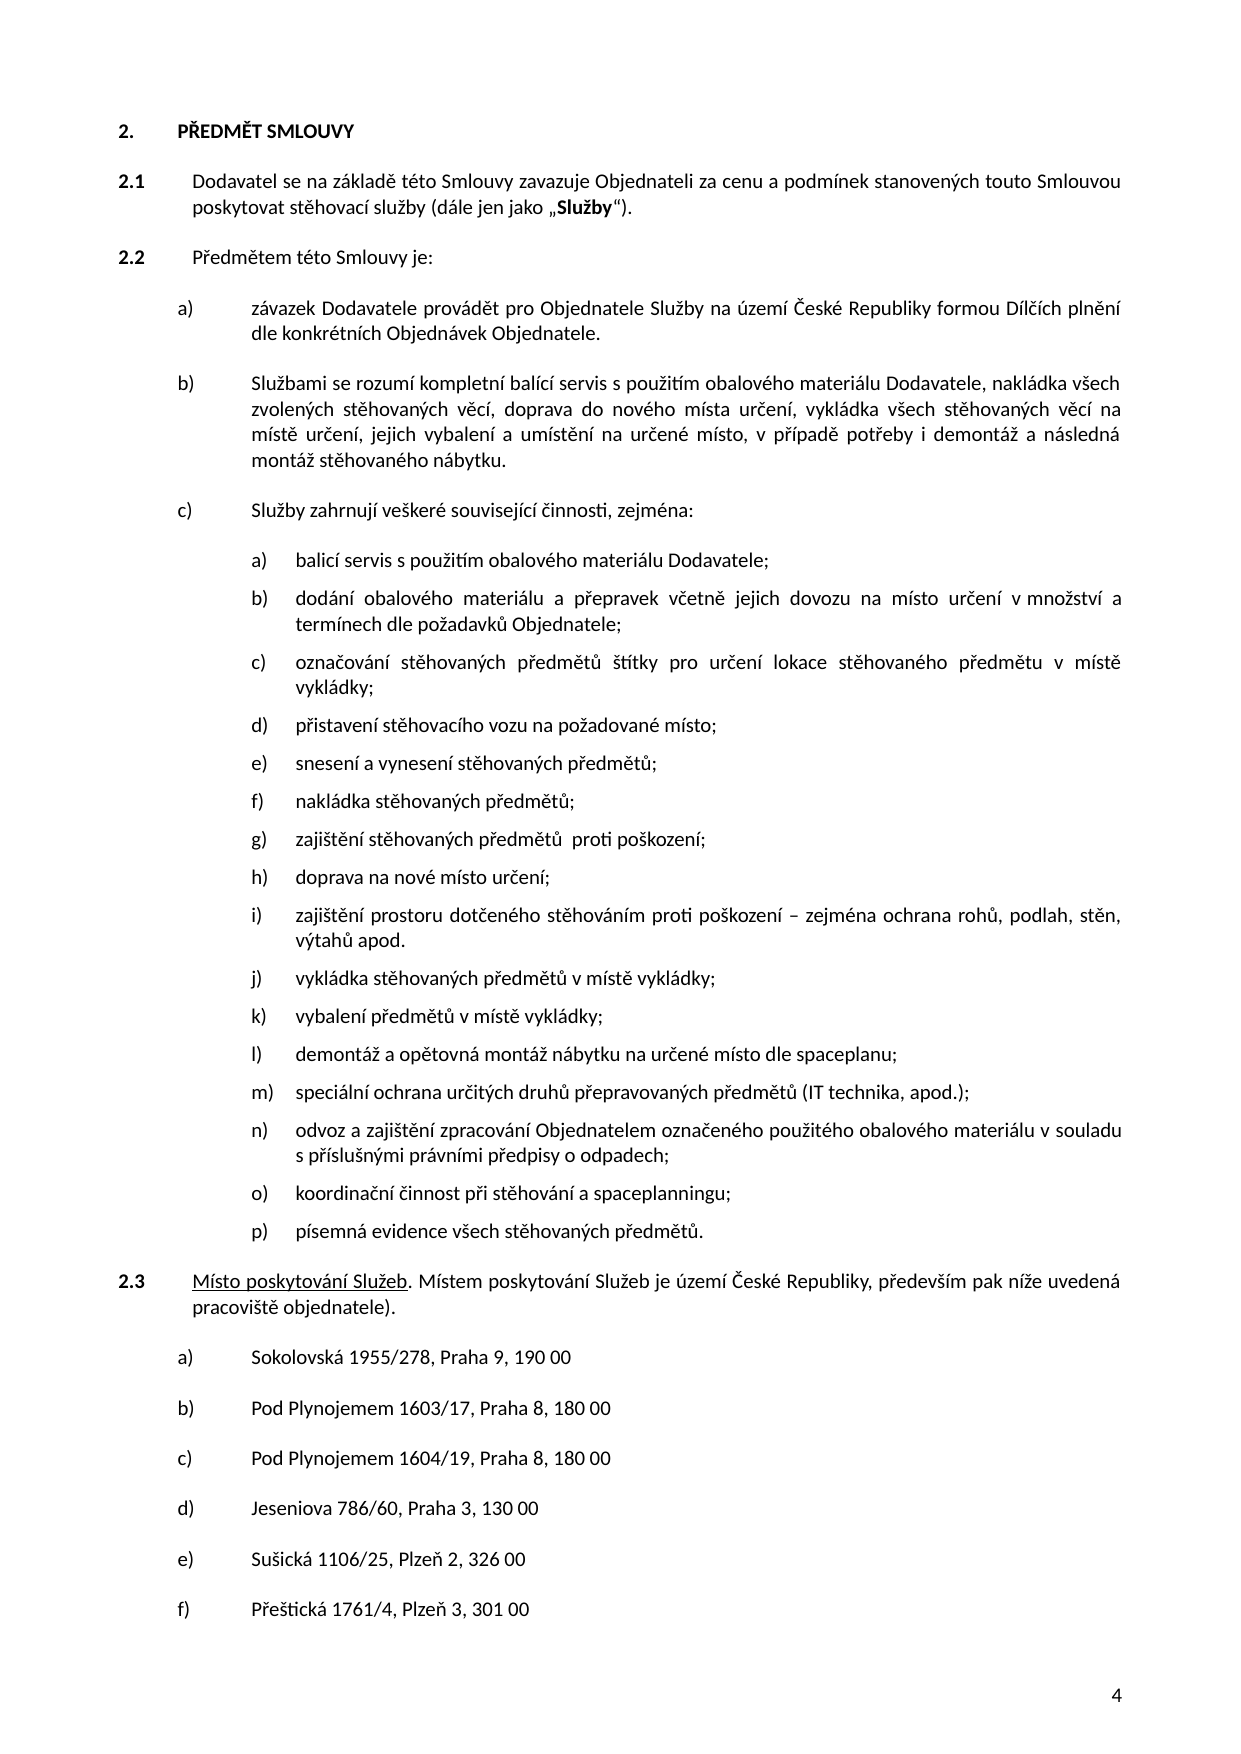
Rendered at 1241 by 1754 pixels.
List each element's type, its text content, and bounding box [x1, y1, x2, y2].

list speciální ochrana určitých druhů přepravovaných předmětů (IT technika, apod.); [251, 1079, 1122, 1104]
text Službami se rozumí kompletní balící servis s použitím obalového materiálu Dodavatele, nakládka všech zvolených stěhovaných věcí, doprava do nového místa určení, vykládka všech stěhovaných věcí na místě určení, jejich vybalení a umístění na určené místo, v případě potřeby i demontáž a následná montáž stěhovaného nábytku. [177, 371, 1122, 472]
list označování stěhovaných předmětů štítky pro určení lokace stěhovaného předmětu v místě vykládky; [251, 649, 1122, 700]
list zajištění stěhovaných předmětů proti poškození; [251, 826, 1122, 851]
text Jeseniova 786/60, Praha 3, 130 00 [177, 1496, 1122, 1521]
text Služby zahrnují veškeré související činnosti, zejména: [177, 497, 1122, 523]
text Předmětem této Smlouvy je: [118, 244, 1122, 270]
list vybalení předmětů v místě vykládky; [251, 1003, 1122, 1028]
list snesení a vynesení stěhovaných předmětů; [251, 750, 1122, 776]
text Pod Plynojemem 1603/17, Praha 8, 180 00 [177, 1395, 1122, 1420]
text Sokolovská 1955/278, Praha 9, 190 00 [177, 1344, 1122, 1370]
list odvoz a zajištění zpracování Objednatelem označeného použitého obalového materiálu v souladu s příslušnými právními předpisy o odpadech; [251, 1117, 1122, 1168]
text Dodavatel se na základě této Smlouvy zavazuje Objednateli za cenu a podmínek stanovených touto Smlouvou poskytovat stěhovací služby (dále jen jako „Služby“). [118, 168, 1122, 219]
text Místo poskytování Služeb. Místem poskytování Služeb je území České Republiky, především pak níže uvedená pracoviště objednatele). [118, 1268, 1122, 1319]
text závazek Dodavatele provádět pro Objednatele Služby na území České Republiky formou Dílčích plnění dle konkrétních Objednávek Objednatele. [177, 295, 1122, 346]
text Přeštická 1761/4, Plzeň 3, 301 00 [177, 1596, 1122, 1622]
list demontáž a opětovná montáž nábytku na určené místo dle spaceplanu; [251, 1041, 1122, 1066]
list zajištění prostoru dotčeného stěhováním proti poškození – zejména ochrana rohů, podlah, stěn, výtahů apod. [251, 902, 1122, 953]
list dodání obalového materiálu a přepravek včetně jejich dovozu na místo určení v množství a termínech dle požadavků Objednatele; [251, 586, 1122, 636]
text Pod Plynojemem 1604/19, Praha 8, 180 00 [177, 1445, 1122, 1471]
list balicí servis s použitím obalového materiálu Dodavatele; [251, 548, 1122, 573]
text Předmět smlouvy [118, 118, 1122, 143]
list koordinační činnost při stěhování a spaceplanningu; [251, 1180, 1122, 1206]
list vykládka stěhovaných předmětů v místě vykládky; [251, 965, 1122, 991]
list doprava na nové místo určení; [251, 864, 1122, 889]
list přistavení stěhovacího vozu na požadované místo; [251, 712, 1122, 738]
list nakládka stěhovaných předmětů; [251, 788, 1122, 813]
text Sušická 1106/25, Plzeň 2, 326 00 [177, 1546, 1122, 1571]
list písemná evidence všech stěhovaných předmětů. [251, 1218, 1122, 1243]
